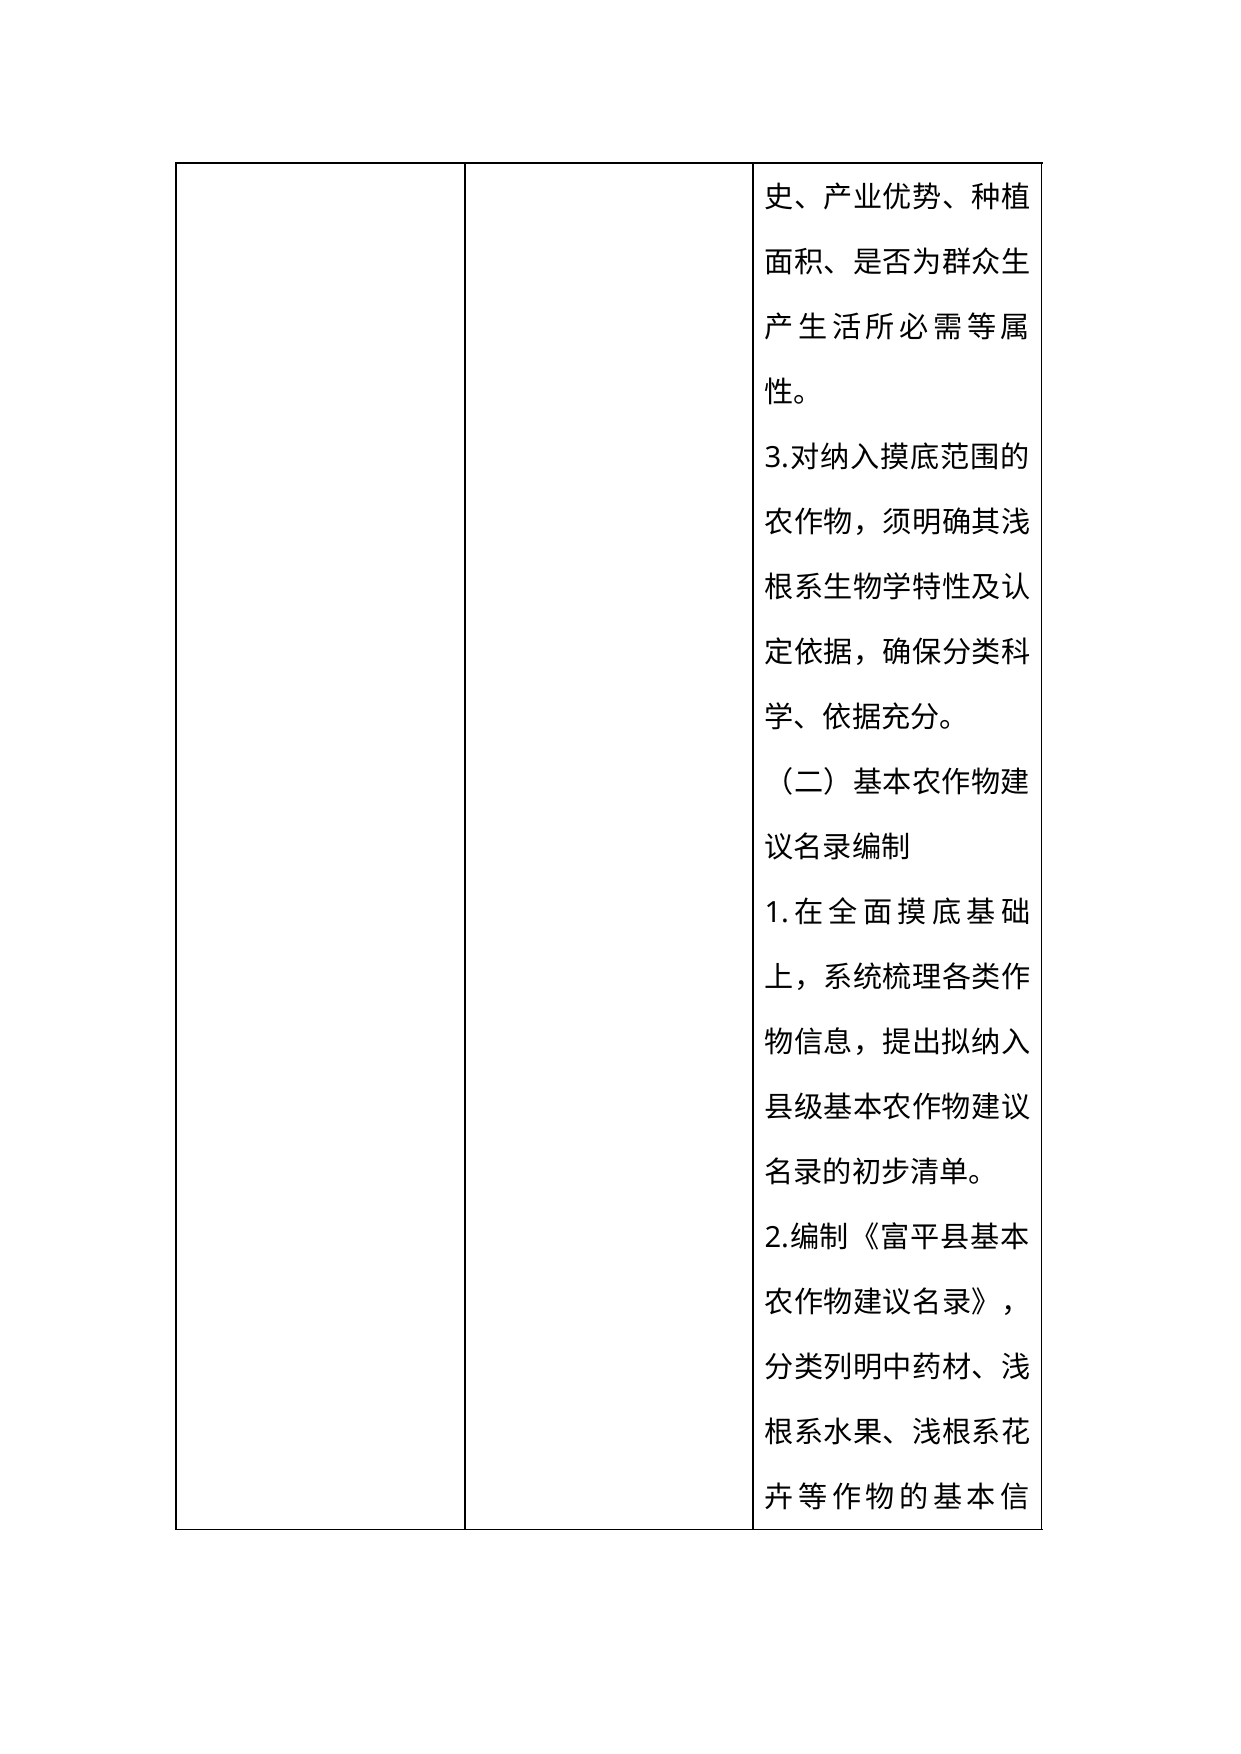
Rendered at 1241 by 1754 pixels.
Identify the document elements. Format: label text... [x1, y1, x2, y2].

table_cell [466, 164, 752, 1528]
table_cell 1 [177, 164, 464, 1528]
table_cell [754, 164, 1041, 1528]
